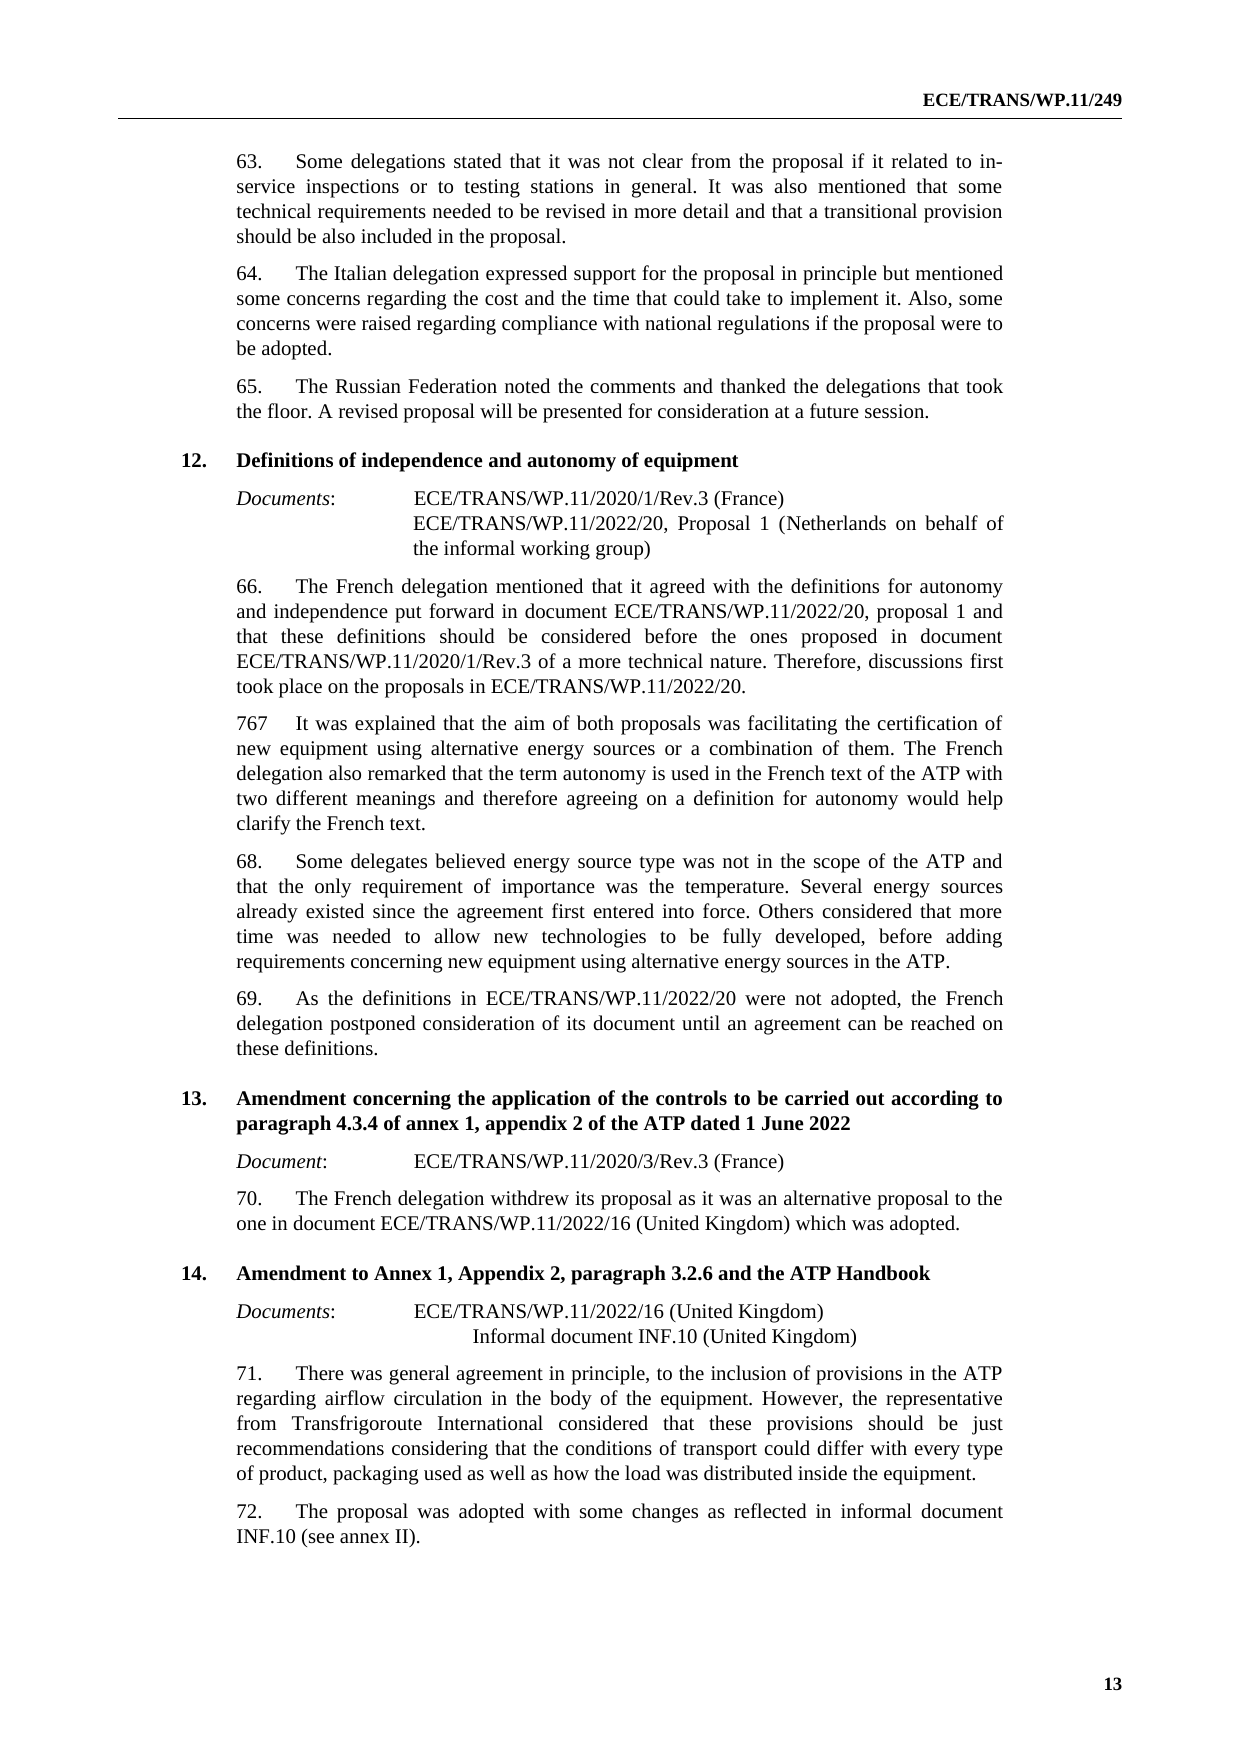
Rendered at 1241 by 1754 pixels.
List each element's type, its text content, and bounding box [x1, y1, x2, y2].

text 63. Some delegations stated that it was not clear from the proposal if it related to in-service inspections or to testing stations in general. It was also mentioned that some technical requirements needed to be revised in more detail and that a transitional provision should be also included in the proposal. [236, 148, 1004, 248]
text 66. The French delegation mentioned that it agreed with the definitions for autonomy and independence put forward in document ECE/TRANS/WP.11/2022/20, proposal 1 and that these definitions should be considered before the ones proposed in document ECE/TRANS/WP.11/2020/1/Rev.3 of a more technical nature. Therefore, discussions first took place on the proposals in ECE/TRANS/WP.11/2022/20. [236, 573, 1004, 698]
text Informal document INF.10 (United Kingdom) [236, 1323, 1004, 1348]
text 12. Definitions of independence and autonomy of equipment [118, 448, 1004, 473]
text Documents: ECE/TRANS/WP.11/2020/1/Rev.3 (France) [236, 485, 1004, 510]
text 767 It was explained that the aim of both proposals was facilitating the certification of new equipment using alternative energy sources or a combination of them. The French delegation also remarked that the term autonomy is used in the French text of the ATP with two different meanings and therefore agreeing on a definition for autonomy would help clarify the French text. [236, 710, 1004, 835]
text 71. There was general agreement in principle, to the inclusion of provisions in the ATP regarding airflow circulation in the body of the equipment. However, the representative from Transfrigoroute International considered that these provisions should be just recommendations considering that the conditions of transport could differ with every type of product, packaging used as well as how the load was distributed inside the equipment. [236, 1360, 1004, 1485]
text 14. Amendment to Annex 1, Appendix 2, paragraph 3.2.6 and the ATP Handbook [118, 1260, 1004, 1285]
text 70. The French delegation withdrew its proposal as it was an alternative proposal to the one in document ECE/TRANS/WP.11/2022/16 (United Kingdom) which was adopted. [236, 1185, 1004, 1235]
text 64. The Italian delegation expressed support for the proposal in principle but mentioned some concerns regarding the cost and the time that could take to implement it. Also, some concerns were raised regarding compliance with national regulations if the proposal were to be adopted. [236, 260, 1004, 360]
text 13. Amendment concerning the application of the controls to be carried out according to paragraph 4.3.4 of annex 1, appendix 2 of the ATP dated 1 June 2022 [118, 1085, 1004, 1135]
text 65. The Russian Federation noted the comments and thanked the delegations that took the floor. A revised proposal will be presented for consideration at a future session. [236, 373, 1004, 423]
text Documents: ECE/TRANS/WP.11/2022/16 (United Kingdom) [236, 1298, 1004, 1323]
text 69. As the definitions in ECE/TRANS/WP.11/2022/20 were not adopted, the French delegation postponed consideration of its document until an agreement can be reached on these definitions. [236, 985, 1004, 1060]
text Document: ECE/TRANS/WP.11/2020/3/Rev.3 (France) [236, 1148, 1004, 1173]
text ECE/TRANS/WP.11/2022/20, Proposal 1 (Netherlands on behalf of the informal working group) [236, 510, 1004, 560]
text 72. The proposal was adopted with some changes as reflected in informal document INF.10 (see annex II). [236, 1498, 1004, 1548]
text 68. Some delegates believed energy source type was not in the scope of the ATP and that the only requirement of importance was the temperature. Several energy sources already existed since the agreement first entered into force. Others considered that more time was needed to allow new technologies to be fully developed, before adding requirements concerning new equipment using alternative energy sources in the ATP. [236, 848, 1004, 973]
